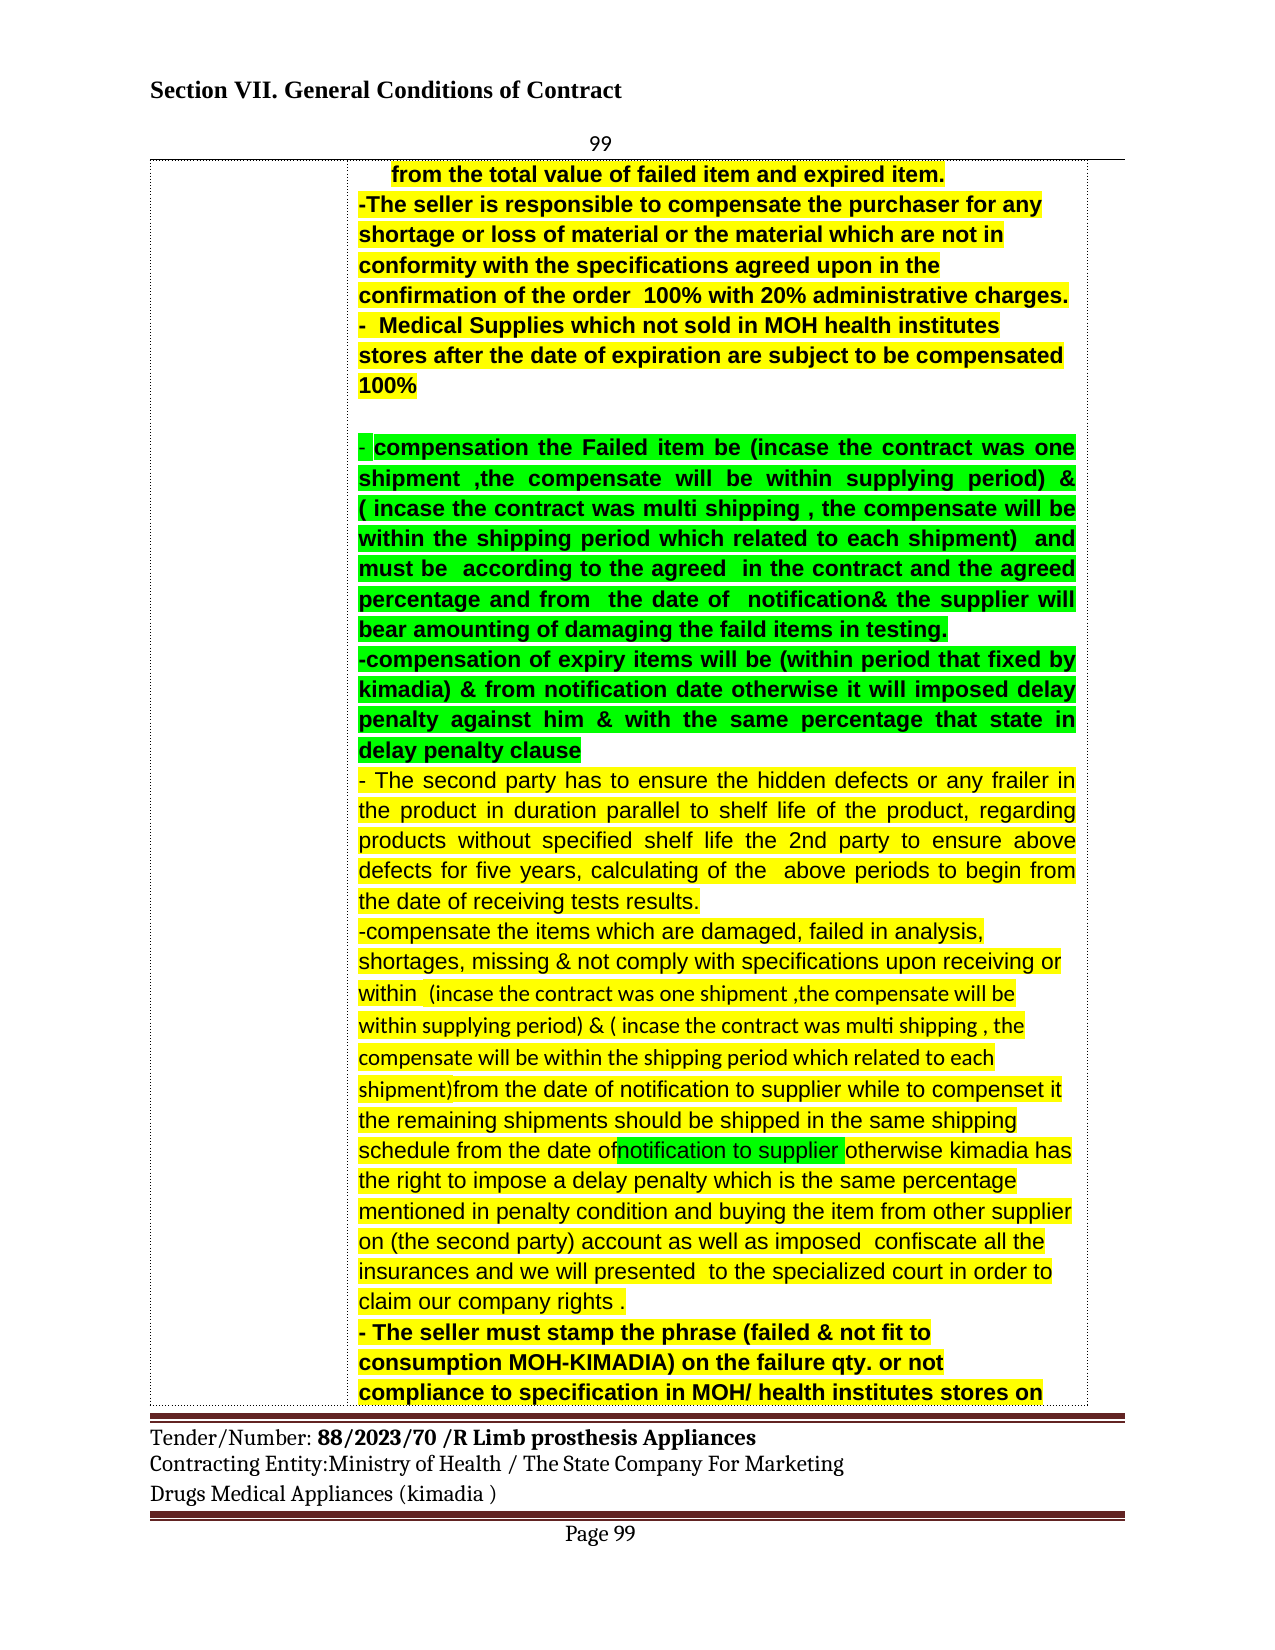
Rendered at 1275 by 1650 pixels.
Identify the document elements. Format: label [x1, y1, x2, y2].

table_cell [150, 160, 347, 1405]
table_cell [347, 160, 1088, 1405]
